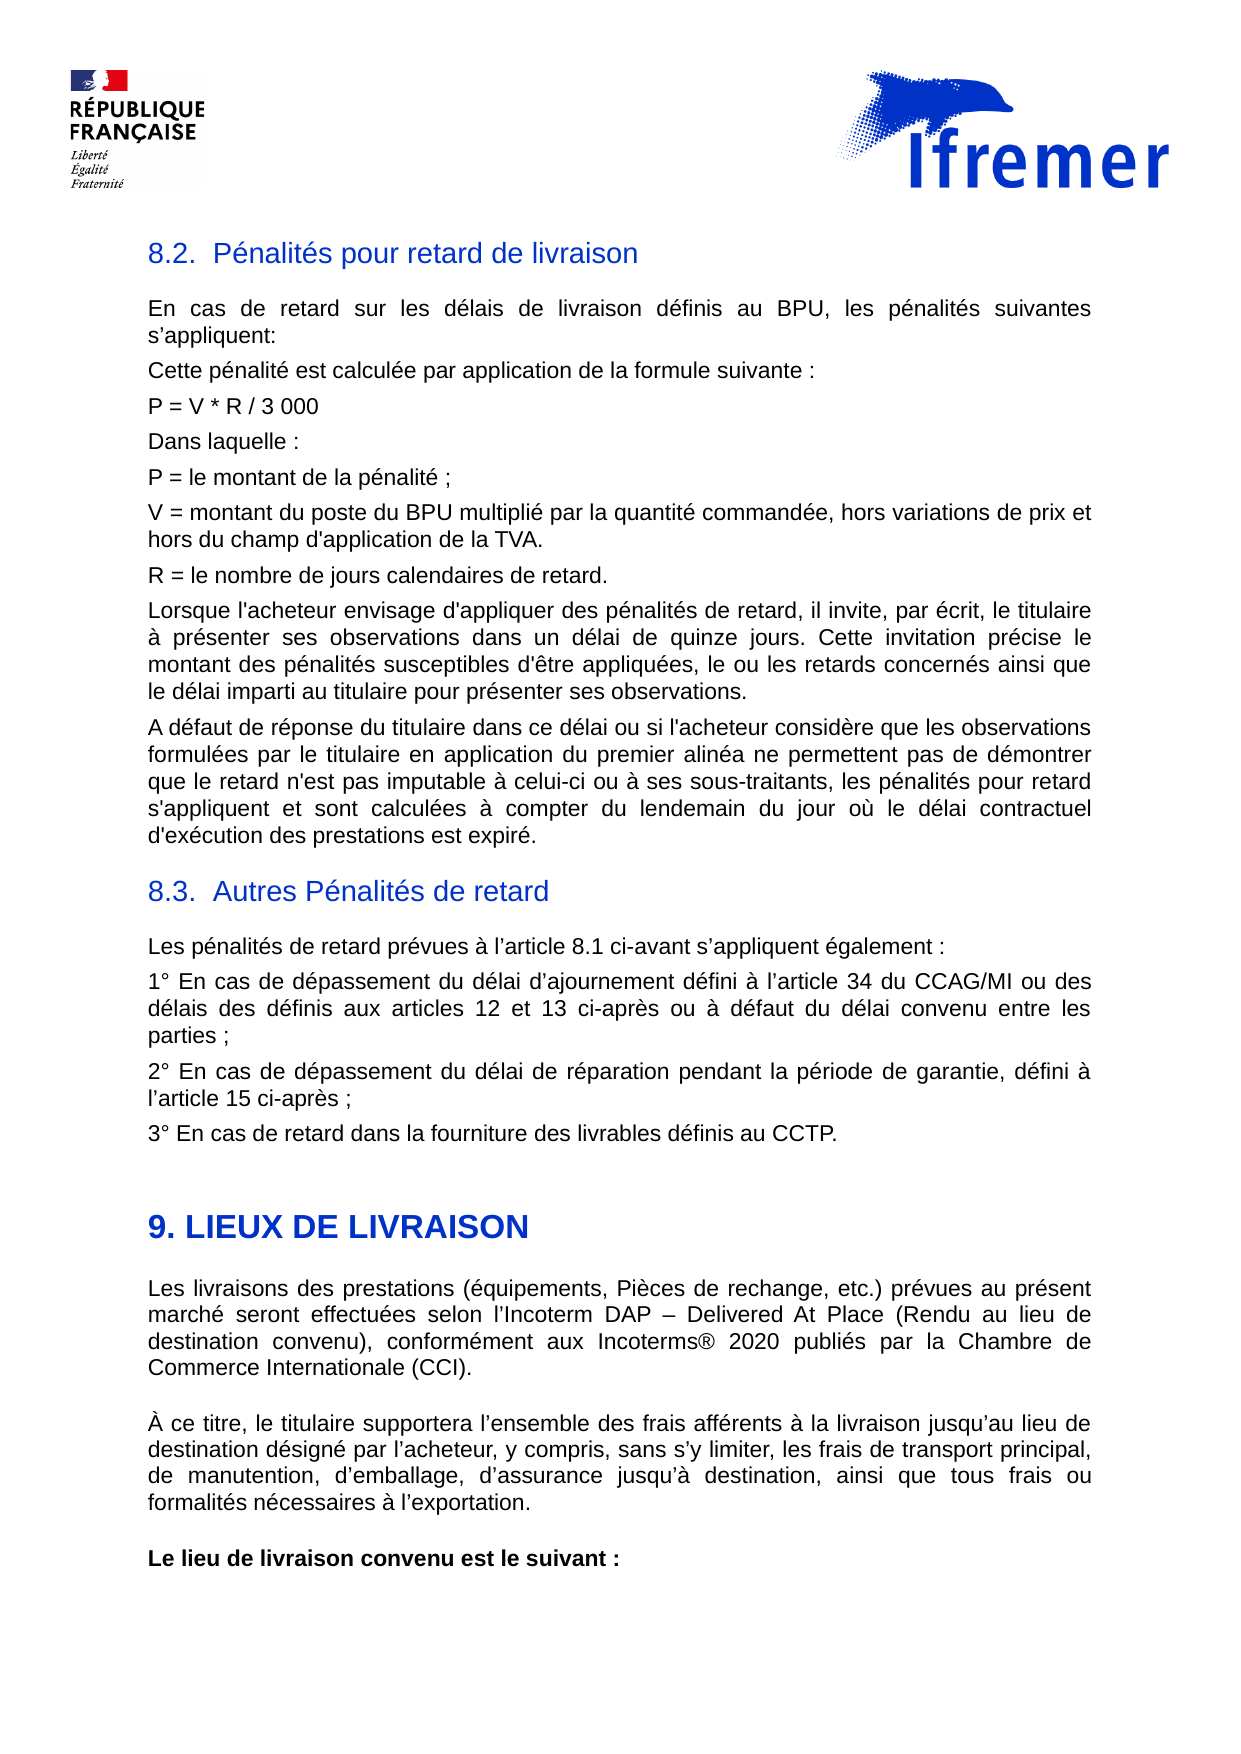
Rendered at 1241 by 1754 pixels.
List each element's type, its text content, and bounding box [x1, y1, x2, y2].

subtitle Autres Pénalités de retard [148, 874, 1092, 907]
text 1° En cas de dépassement du délai d’ajournement défini à l’article 34 du CCAG/MI ou des délais des définis aux articles 12 et 13 ci-après ou à défaut du délai convenu entre les parties ; [148, 968, 1092, 1049]
text V = montant du poste du BPU multiplié par la quantité commandée, hors variations de prix et hors du champ d'application de la TVA. [148, 499, 1092, 553]
text En cas de retard sur les délais de livraison définis au BPU, les pénalités suivantes s’appliquent: [148, 295, 1092, 349]
text 3° En cas de retard dans la fourniture des livrables définis au CCTP. [148, 1120, 1092, 1147]
text À ce titre, le titulaire supportera l’ensemble des frais afférents à la livraison jusqu’au lieu de destination désigné par l’acheteur, y compris, sans s’y limiter, les frais de transport principal, de manutention, d’emballage, d’assurance jusqu’à destination, ainsi que tous frais ou formalités nécessaires à l’exportation. [148, 1410, 1092, 1515]
subtitle Pénalités pour retard de livraison [148, 236, 1092, 270]
text P = V * R / 3 000 [148, 393, 1092, 420]
text Les livraisons des prestations (équipements, Pièces de rechange, etc.) prévues au présent marché seront effectuées selon l’Incoterm DAP – Delivered At Place (Rendu au lieu de destination convenu), conformément aux Incoterms® 2020 publiés par la Chambre de Commerce Internationale (CCI). [148, 1275, 1092, 1381]
text 2° En cas de dépassement du délai de réparation pendant la période de garantie, défini à l’article 15 ci-après ; [148, 1057, 1092, 1112]
text R = le nombre de jours calendaires de retard. [148, 561, 1092, 588]
text P = le montant de la pénalité ; [148, 463, 1092, 491]
text Les pénalités de retard prévues à l’article 8.1 ci-avant s’appliquent également : [148, 932, 1092, 959]
picture [70, 70, 205, 188]
text Le lieu de livraison convenu est le suivant : [148, 1544, 1092, 1571]
text Dans laquelle : [148, 428, 1092, 455]
text Cette pénalité est calculée par application de la formule suivante : [148, 357, 1092, 384]
subtitle LIEUX DE LIVRAISON [148, 1207, 1092, 1246]
text A défaut de réponse du titulaire dans ce délai ou si l'acheteur considère que les observations formulées par le titulaire en application du premier alinéa ne permettent pas de démontrer que le retard n'est pas imputable à celui-ci ou à ses sous-traitants, les pénalités pour retard s'appliquent et sont calculées à compter du lendemain du jour où le délai contractuel d'exécution des prestations est expiré. [148, 713, 1092, 849]
picture [836, 70, 1169, 188]
text Lorsque l'acheteur envisage d'appliquer des pénalités de retard, il invite, par écrit, le titulaire à présenter ses observations dans un délai de quinze jours. Cette invitation précise le montant des pénalités susceptibles d'être appliquées, le ou les retards concernés ainsi que le délai imparti au titulaire pour présenter ses observations. [148, 597, 1092, 705]
